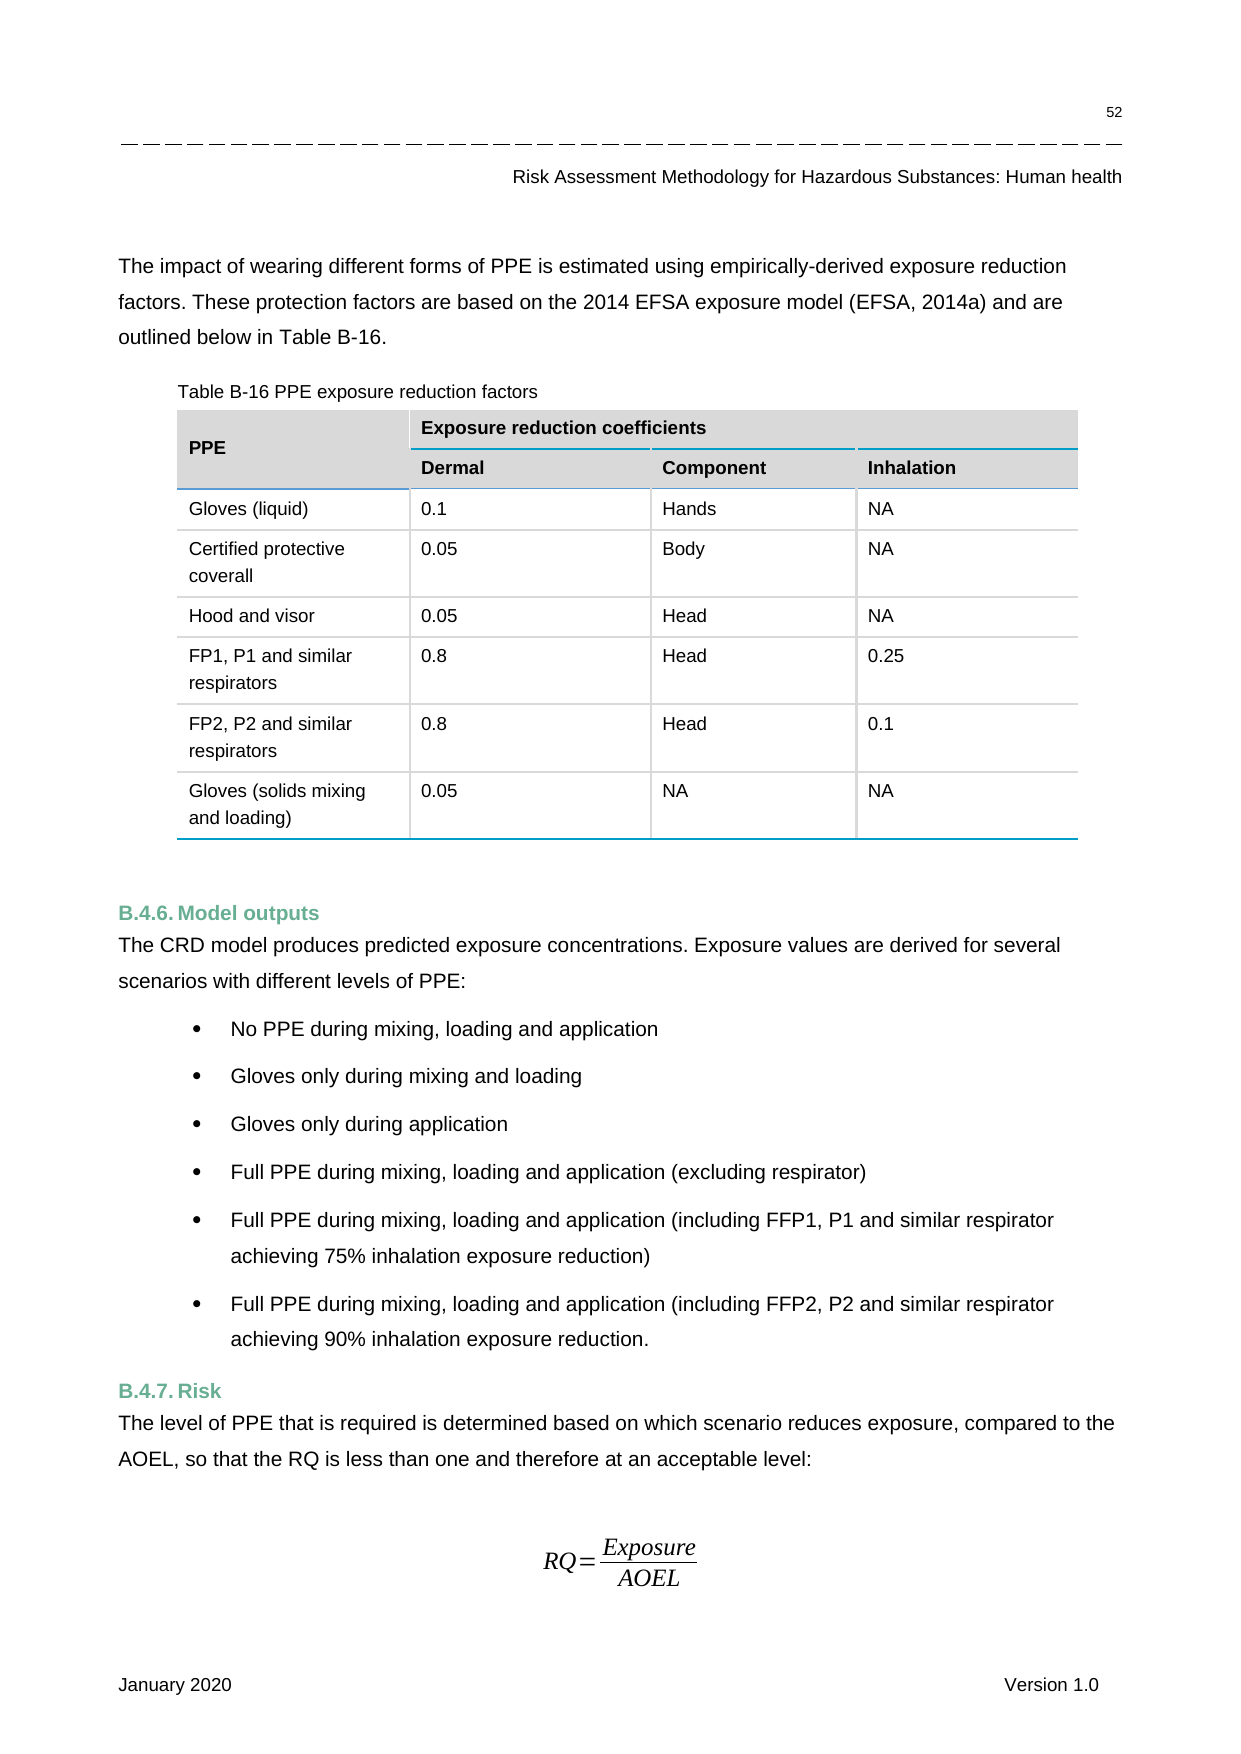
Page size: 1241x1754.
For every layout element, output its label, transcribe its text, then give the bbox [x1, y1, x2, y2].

table_cell Head [652, 638, 855, 703]
table_cell 0.05 [411, 531, 650, 596]
table_cell FP2, P2 and similar respirators [177, 705, 409, 771]
table_cell NA [858, 489, 1078, 528]
table_cell Component [652, 450, 855, 488]
subtitle Model outputs [118, 900, 1122, 924]
list Gloves only during application [193, 1103, 1122, 1139]
table_cell NA [858, 531, 1078, 596]
table_cell Inhalation [858, 450, 1078, 488]
table_cell Hands [652, 489, 855, 528]
table_cell NA [858, 773, 1078, 838]
table_cell 0.05 [411, 598, 650, 636]
table_cell 0.8 [411, 638, 650, 703]
table_cell Body [652, 531, 855, 596]
table_cell FP1, P1 and similar respirators [177, 638, 409, 703]
table_cell NA [652, 773, 855, 838]
list Gloves only during mixing and loading [193, 1056, 1122, 1091]
table_header PPE [177, 410, 409, 488]
table_cell 0.25 [858, 638, 1078, 703]
text The CRD model produces predicted exposure concentrations. Exposure values are derived for several scenarios with different levels of PPE: [118, 924, 1122, 995]
list No PPE during mixing, loading and application [193, 1008, 1122, 1043]
table_cell 0.8 [411, 705, 650, 771]
table_cell Gloves (liquid) [177, 490, 409, 528]
list Full PPE during mixing, loading and application (including FFP2, P2 and similar respirator achieving 90% inhalation exposure reduction. [193, 1283, 1122, 1353]
table_cell 0.1 [858, 705, 1078, 771]
table_cell NA [858, 598, 1078, 636]
list Full PPE during mixing, loading and application (excluding respirator) [193, 1151, 1122, 1187]
table_cell Hood and visor [177, 598, 409, 636]
table_cell Certified protective coverall [177, 531, 409, 596]
table_cell Dermal [411, 450, 650, 488]
text The level of PPE that is required is determined based on which scenario reduces exposure, compared to the AOEL, so that the RQ is less than one and therefore at an acceptable level: [118, 1402, 1122, 1473]
subtitle Risk [118, 1378, 1122, 1402]
table_cell 0.05 [411, 773, 650, 838]
table_cell Head [652, 598, 855, 636]
list Full PPE during mixing, loading and application (including FFP1, P1 and similar respirator achieving 75% inhalation exposure reduction) [193, 1199, 1122, 1270]
table_cell 0.1 [411, 489, 650, 528]
table_header Exposure reduction coefficients [410, 410, 1078, 448]
table_cell Head [652, 705, 855, 771]
table_cell Gloves (solids mixing and loading) [177, 773, 409, 838]
